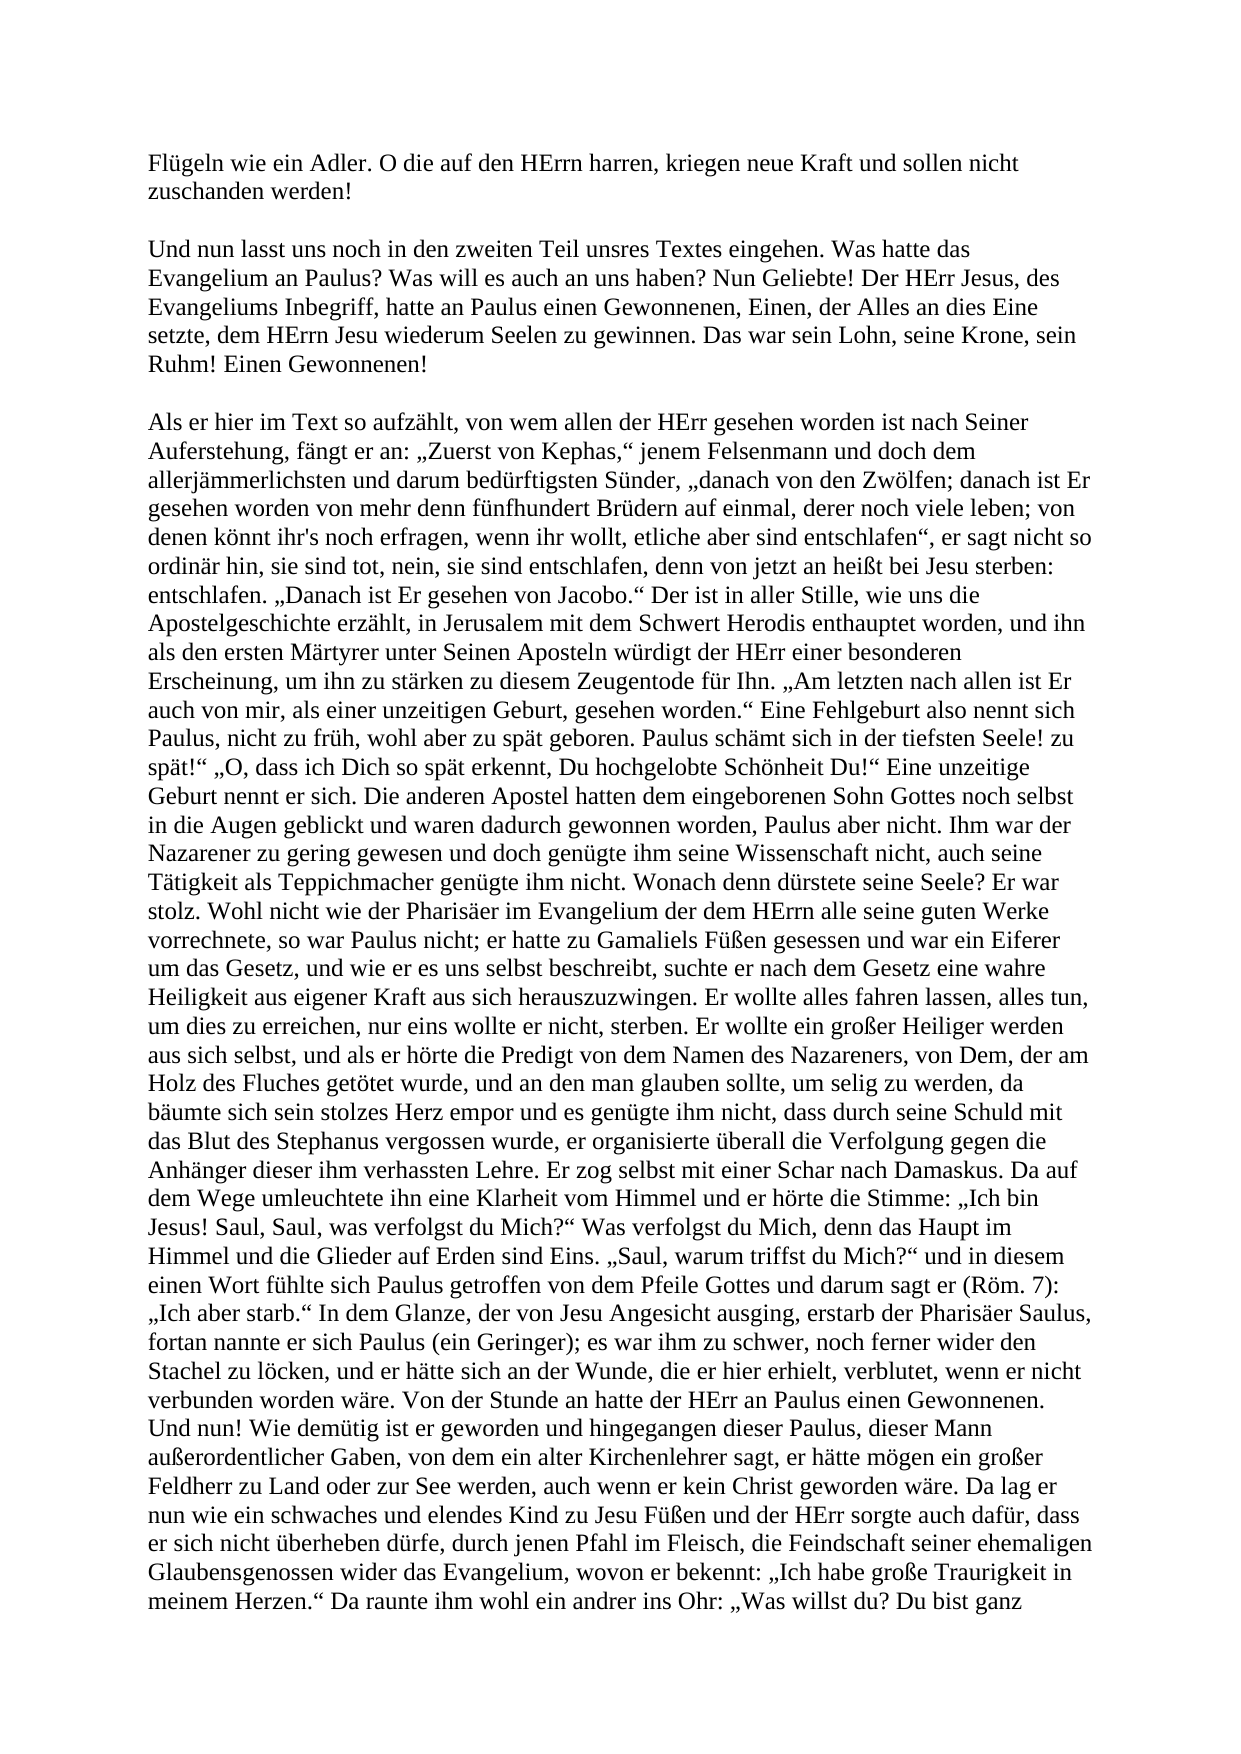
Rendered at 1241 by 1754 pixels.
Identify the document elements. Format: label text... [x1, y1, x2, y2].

text Und nun lasst uns noch in den zweiten Teil unsres Textes eingehen. Was hatte das Evangelium an Paulus? Was will es auch an uns haben? Nun Geliebte! Der HErr Jesus, des Evangeliums Inbegriff, hatte an Paulus einen Gewonnenen, Einen, der Alles an dies Eine setzte, dem HErrn Jesu wiederum Seelen zu gewinnen. Das war sein Lohn, seine Krone, sein Ruhm! Einen Gewonnenen! [148, 234, 1093, 378]
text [148, 407, 1093, 1615]
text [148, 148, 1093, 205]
